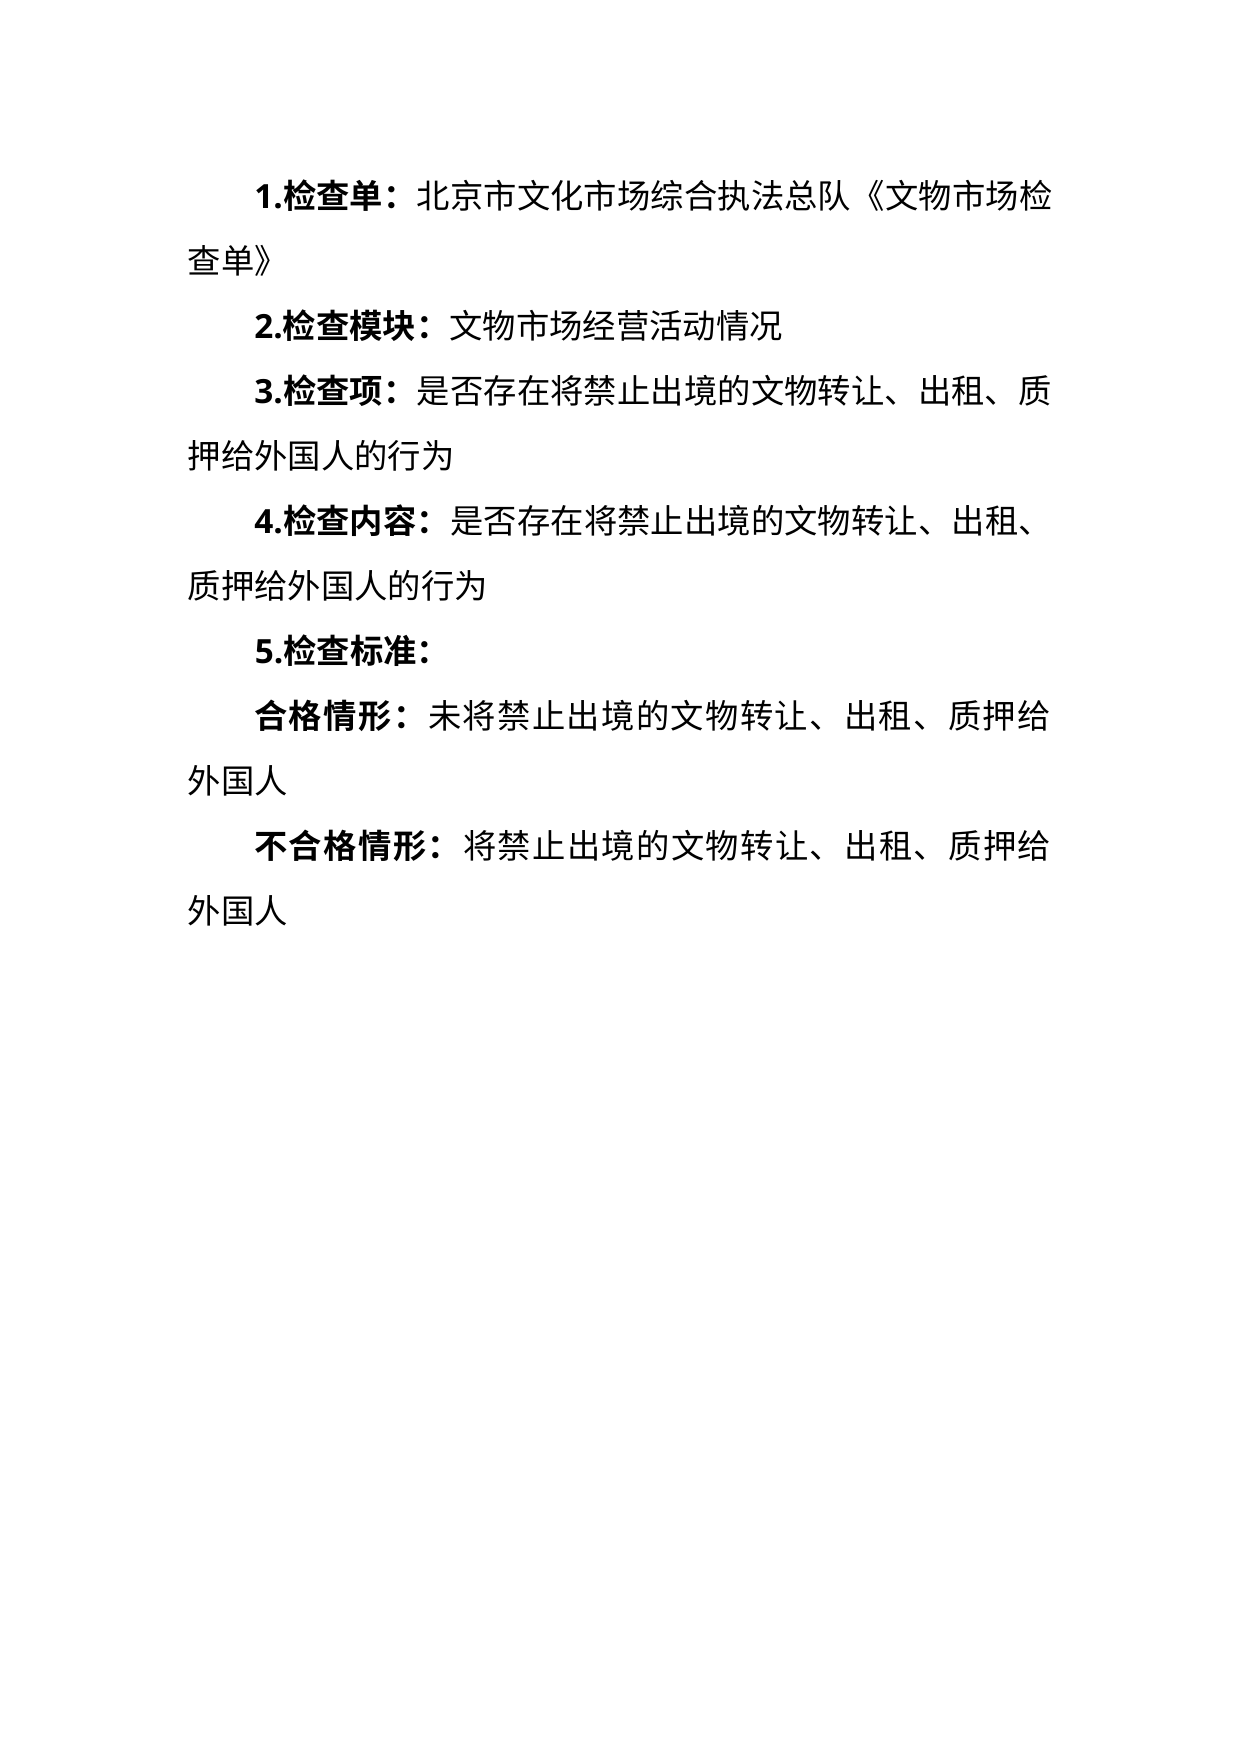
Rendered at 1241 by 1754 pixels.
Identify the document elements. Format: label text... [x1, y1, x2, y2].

text 5.检查标准： [187, 617, 1053, 682]
text 4.检查内容：是否存在将禁止出境的文物转让、出租、质押给外国人的行为 [187, 487, 1053, 617]
text 3.检查项：是否存在将禁止出境的文物转让、出租、质押给外国人的行为 [187, 357, 1053, 487]
text 不合格情形：将禁止出境的文物转让、出租、质押给外国人 [187, 812, 1053, 942]
text 合格情形：未将禁止出境的文物转让、出租、质押给外国人 [187, 682, 1053, 812]
text 1.检查单：北京市文化市场综合执法总队《文物市场检查单》 [187, 162, 1053, 292]
text 2.检查模块：文物市场经营活动情况 [187, 292, 1053, 357]
